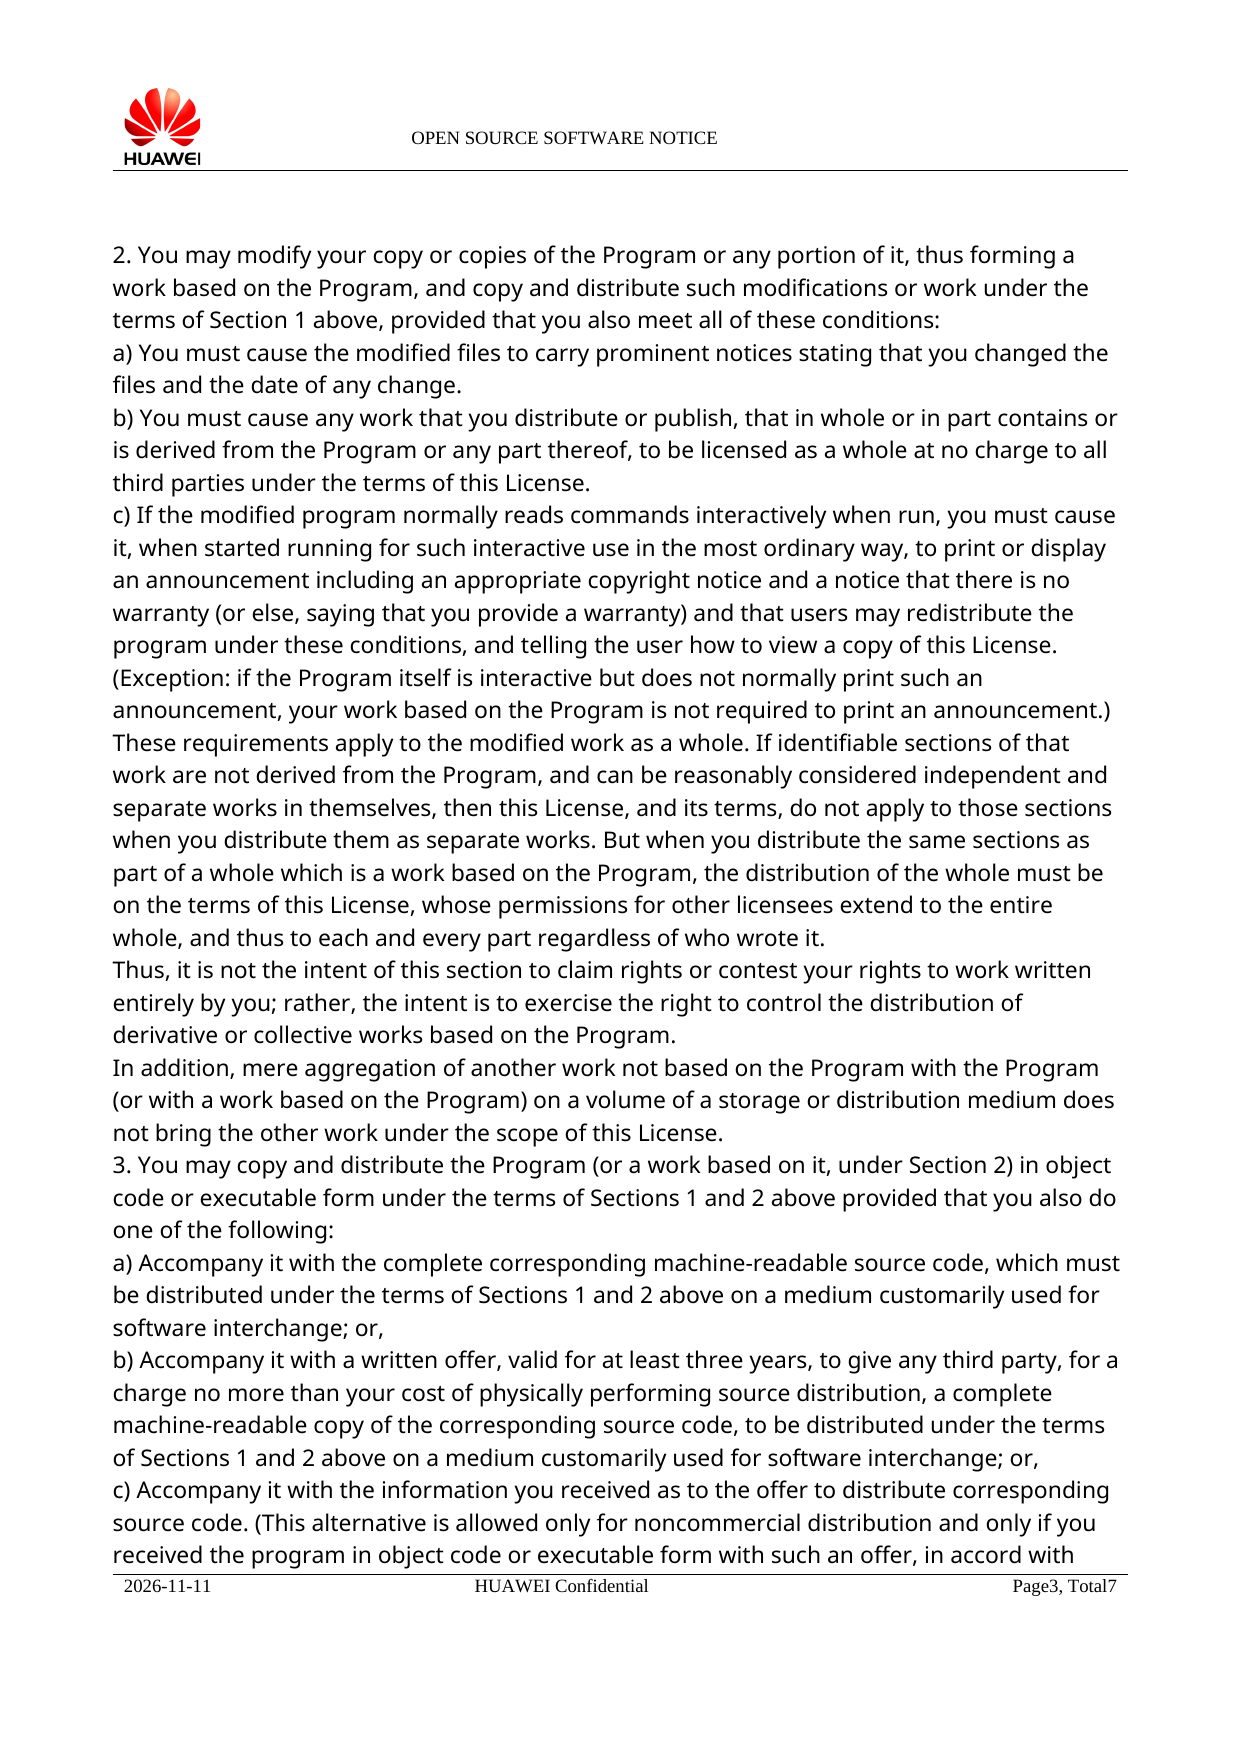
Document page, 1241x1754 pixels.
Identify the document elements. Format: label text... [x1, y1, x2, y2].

text a) Accompany it with the complete corresponding machine-readable source code, which must be distributed under the terms of Sections 1 and 2 above on a medium customarily used for software interchange; or, [112, 1246, 1128, 1344]
picture [124, 88, 201, 165]
text 2. You may modify your copy or copies of the Program or any portion of it, thus forming a work based on the Program, and copy and distribute such modifications or work under the terms of Section 1 above, provided that you also meet all of these conditions: [112, 239, 1128, 336]
text b) Accompany it with a written offer, valid for at least three years, to give any third party, for a charge no more than your cost of physically performing source distribution, a complete machine-readable copy of the corresponding source code, to be distributed under the terms of Sections 1 and 2 above on a medium customarily used for software interchange; or, [112, 1344, 1128, 1474]
text b) You must cause any work that you distribute or publish, that in whole or in part contains or is derived from the Program or any part thereof, to be licensed as a whole at no charge to all third parties under the terms of this License. [112, 401, 1128, 499]
text a) You must cause the modified files to carry prominent notices stating that you changed the files and the date of any change. [112, 336, 1128, 401]
text c) If the modified program normally reads commands interactively when run, you must cause it, when started running for such interactive use in the most ordinary way, to print or display an announcement including an appropriate copyright notice and a notice that there is no warranty (or else, saying that you provide a warranty) and that users may redistribute the program under these conditions, and telling the user how to view a copy of this License. (Exception: if the Program itself is interactive but does not normally print such an announcement, your work based on the Program is not required to print an announcement.) [112, 499, 1128, 726]
text 3. You may copy and distribute the Program (or a work based on it, under Section 2) in object code or executable form under the terms of Sections 1 and 2 above provided that you also do one of the following: [112, 1149, 1128, 1246]
text Thus, it is not the intent of this section to claim rights or contest your rights to work written entirely by you; rather, the intent is to exercise the right to control the distribution of derivative or collective works based on the Program. [112, 954, 1128, 1051]
text In addition, mere aggregation of another work not based on the Program with the Program (or with a work based on the Program) on a volume of a storage or distribution medium does not bring the other work under the scope of this License. [112, 1051, 1128, 1149]
text These requirements apply to the modified work as a whole. If identifiable sections of that work are not derived from the Program, and can be reasonably considered independent and separate works in themselves, then this License, and its terms, do not apply to those sections when you distribute them as separate works. But when you distribute the same sections as part of a whole which is a work based on the Program, the distribution of the whole must be on the terms of this License, whose permissions for other licensees extend to the entire whole, and thus to each and every part regardless of who wrote it. [112, 726, 1128, 954]
